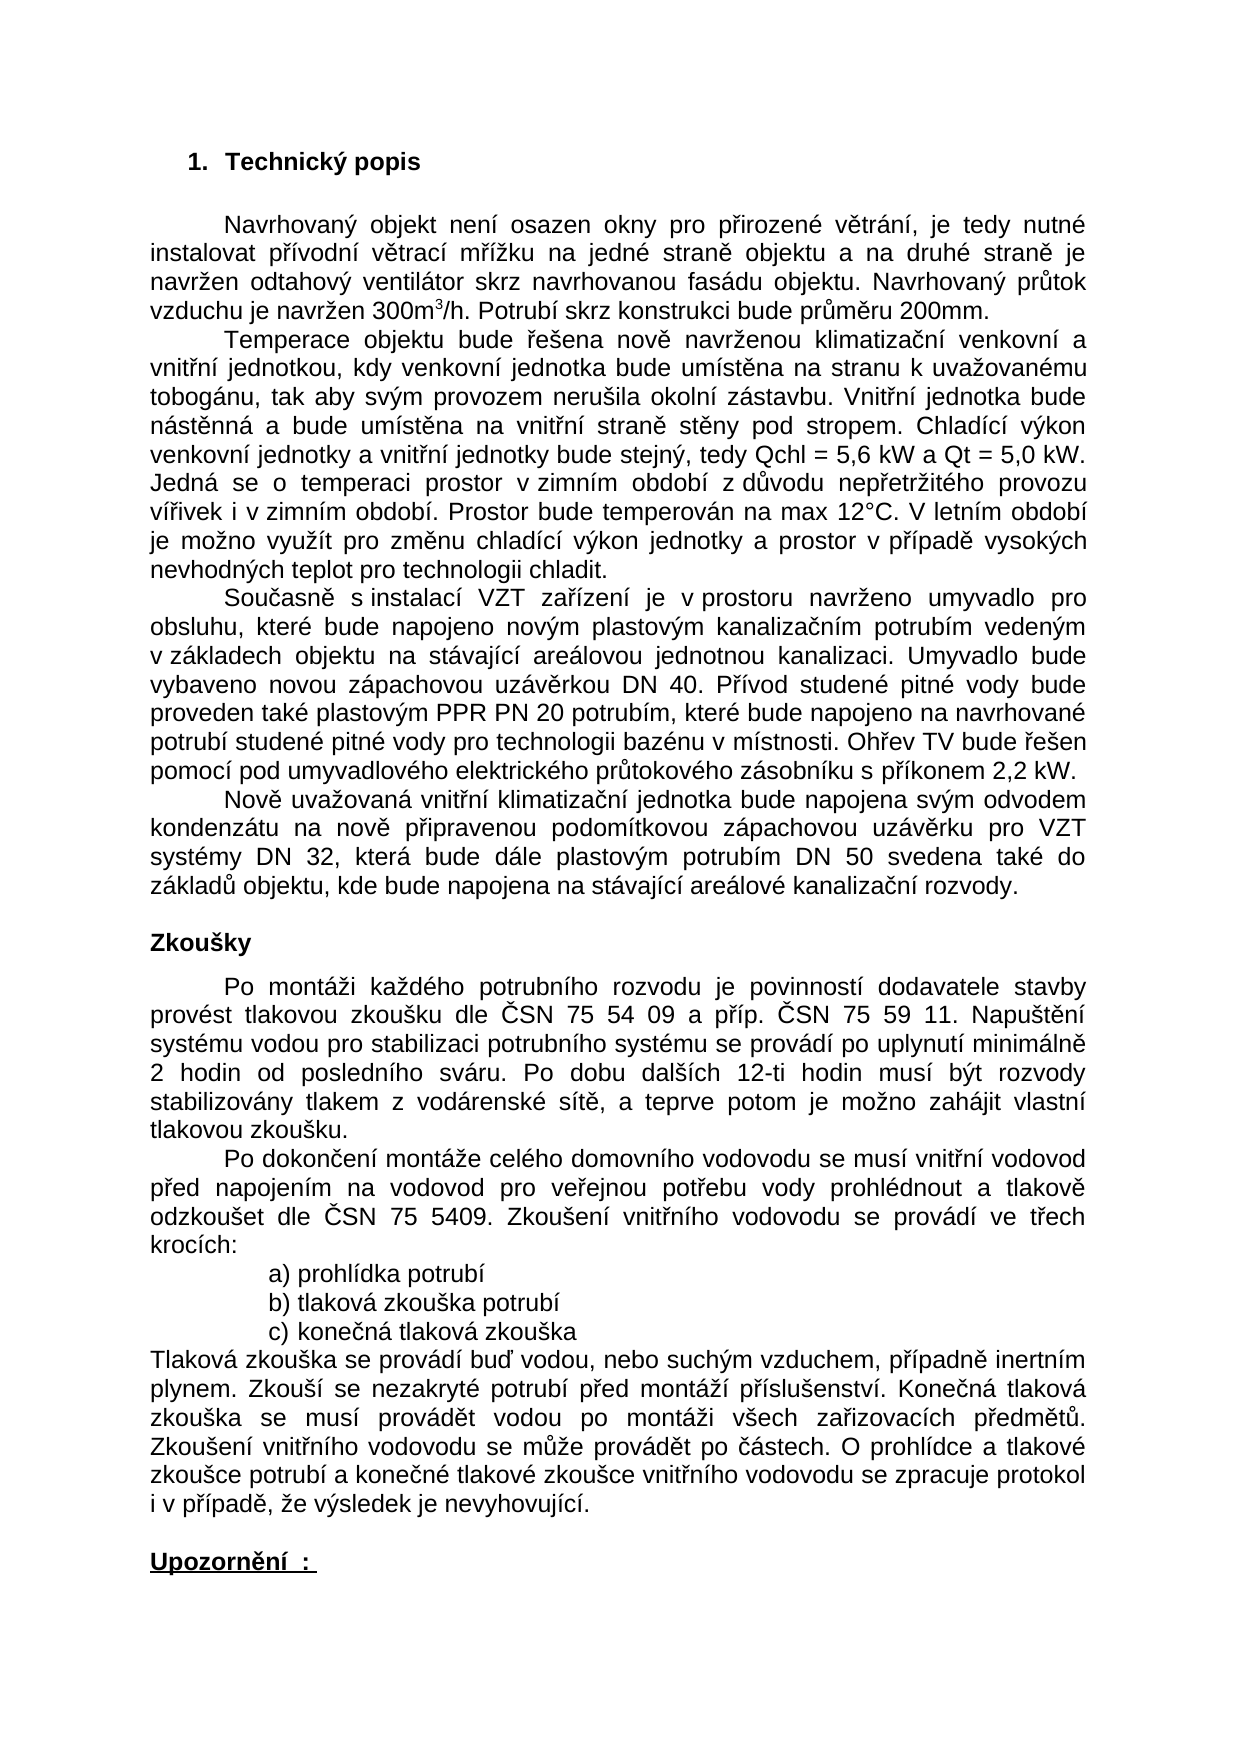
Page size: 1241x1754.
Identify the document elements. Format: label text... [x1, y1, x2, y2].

list Technický popis [187, 147, 1087, 176]
list konečná tlaková zkouška [194, 1317, 1087, 1345]
text Temperace objektu bude řešena nově navrženou klimatizační venkovní a vnitřní jednotkou, kdy venkovní jednotka bude umístěna na stranu k uvažovanému tobogánu, tak aby svým provozem nerušila okolní zástavbu. Vnitřní jednotka bude nástěnná a bude umístěna na vnitřní straně stěny pod stropem. Chladící výkon venkovní jednotky a vnitřní jednotky bude stejný, tedy Qchl = 5,6 kW a Qt = 5,0 kW. Jedná se o temperaci prostor v zimním období z důvodu nepřetržitého provozu vířivek i v zimním období. Prostor bude temperován na max 12°C. V letním období je možno využít pro změnu chladící výkon jednotky a prostor v případě vysokých nevhodných teplot pro technologii chladit. [150, 325, 1087, 583]
text Navrhovaný objekt není osazen okny pro přirozené větrání, je tedy nutné instalovat přívodní větrací mřížku na jedné straně objektu a na druhé straně je navržen odtahový ventilátor skrz navrhovanou fasádu objektu. Navrhovaný průtok vzduchu je navržen 300m3/h. Potrubí skrz konstrukci bude průměru 200mm. [150, 210, 1087, 325]
list prohlídka potrubí [194, 1259, 1087, 1288]
text Po dokončení montáže celého domovního vodovodu se musí vnitřní vodovod před napojením na vodovod pro veřejnou potřebu vody prohlédnout a tlakově odzkoušet dle ČSN 75 5409. Zkoušení vnitřního vodovodu se provádí ve třech krocích: [150, 1144, 1087, 1259]
text Nově uvažovaná vnitřní klimatizační jednotka bude napojena svým odvodem kondenzátu na nově připravenou podomítkovou zápachovou uzávěrku pro VZT systémy DN 32, která bude dále plastovým potrubím DN 50 svedena také do základů objektu, kde bude napojena na stávající areálové kanalizační rozvody. [150, 785, 1087, 900]
text Současně s instalací VZT zařízení je v prostoru navrženo umyvadlo pro obsluhu, které bude napojeno novým plastovým kanalizačním potrubím vedeným v základech objektu na stávající areálovou jednotnou kanalizaci. Umyvadlo bude vybaveno novou zápachovou uzávěrkou DN 40. Přívod studené pitné vody bude proveden také plastovým PPR PN 20 potrubím, které bude napojeno na navrhované potrubí studené pitné vody pro technologii bazénu v místnosti. Ohřev TV bude řešen pomocí pod umyvadlového elektrického průtokového zásobníku s příkonem 2,2 kW. [150, 583, 1087, 785]
text Upozornění : [150, 1547, 1087, 1575]
list tlaková zkouška potrubí [194, 1288, 1087, 1317]
text Zkoušky [150, 928, 1087, 957]
text Po montáži každého potrubního rozvodu je povinností dodavatele stavby provést tlakovou zkoušku dle ČSN 75 54 09 a příp. ČSN 75 59 11. Napuštění systému vodou pro stabilizaci potrubního systému se provádí po uplynutí minimálně 2 hodin od posledního sváru. Po dobu dalších 12-ti hodin musí být rozvody stabilizovány tlakem z vodárenské sítě, a teprve potom je možno zahájit vlastní tlakovou zkoušku. [150, 972, 1087, 1144]
text Tlaková zkouška se provádí buď vodou, nebo suchým vzduchem, případně inertním plynem. Zkouší se nezakryté potrubí před montáží příslušenství. Konečná tlaková zkouška se musí provádět vodou po montáži všech zařizovacích předmětů. Zkoušení vnitřního vodovodu se může provádět po částech. O prohlídce a tlakové zkoušce potrubí a konečné tlakové zkoušce vnitřního vodovodu se zpracuje protokol i v případě, že výsledek je nevyhovující. [150, 1345, 1087, 1518]
